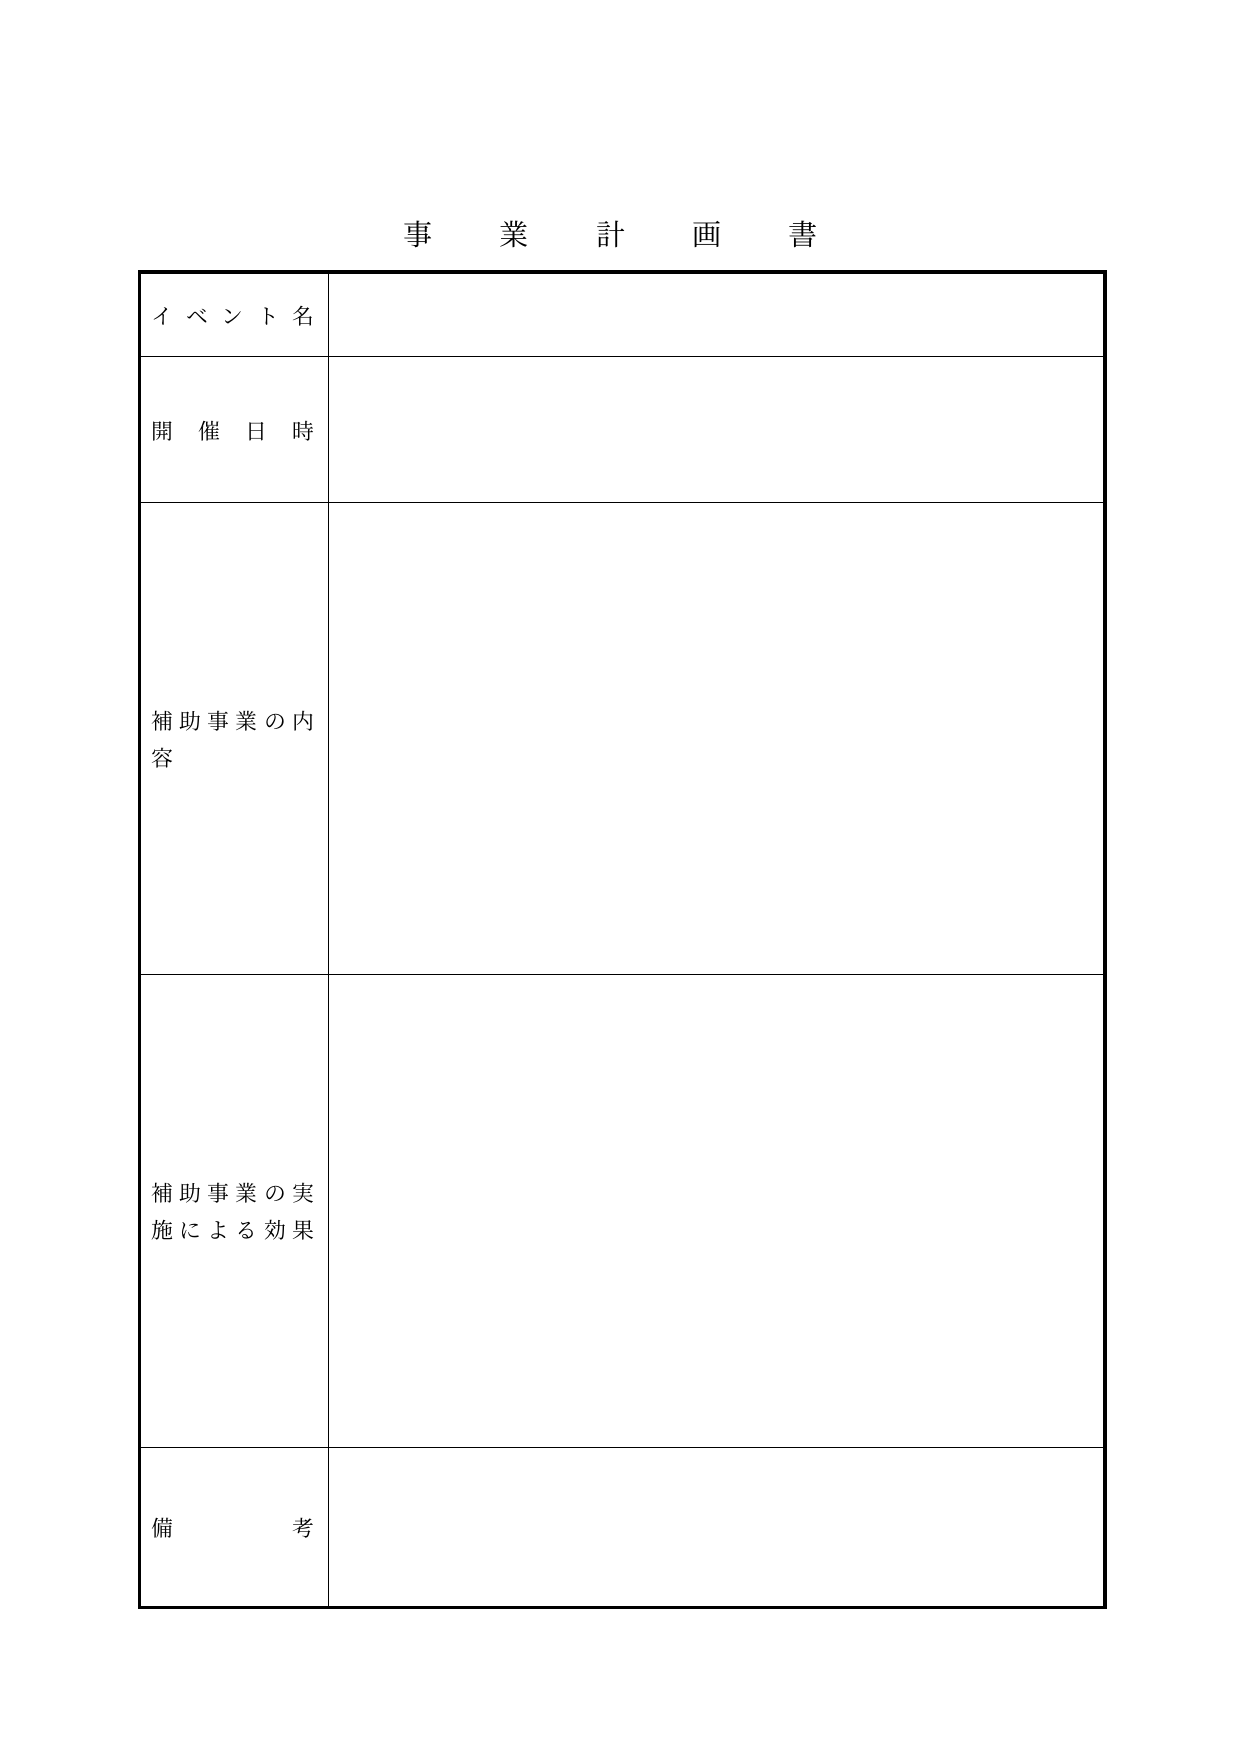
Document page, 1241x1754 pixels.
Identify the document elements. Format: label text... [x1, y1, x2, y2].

text 事 業 計 画 書 [151, 196, 1089, 270]
table_cell [329, 975, 1103, 1447]
table_header [329, 274, 1103, 356]
table_cell 補助事業の実施による効果 [141, 975, 328, 1447]
table_cell 補助事業の内容 [141, 503, 328, 974]
table_cell [329, 357, 1103, 502]
table_header イベント名 [141, 274, 328, 356]
table_cell 備考 [141, 1448, 328, 1606]
table_cell [329, 503, 1103, 974]
table_cell 開催日時 [141, 357, 328, 502]
table_cell [329, 1448, 1103, 1606]
